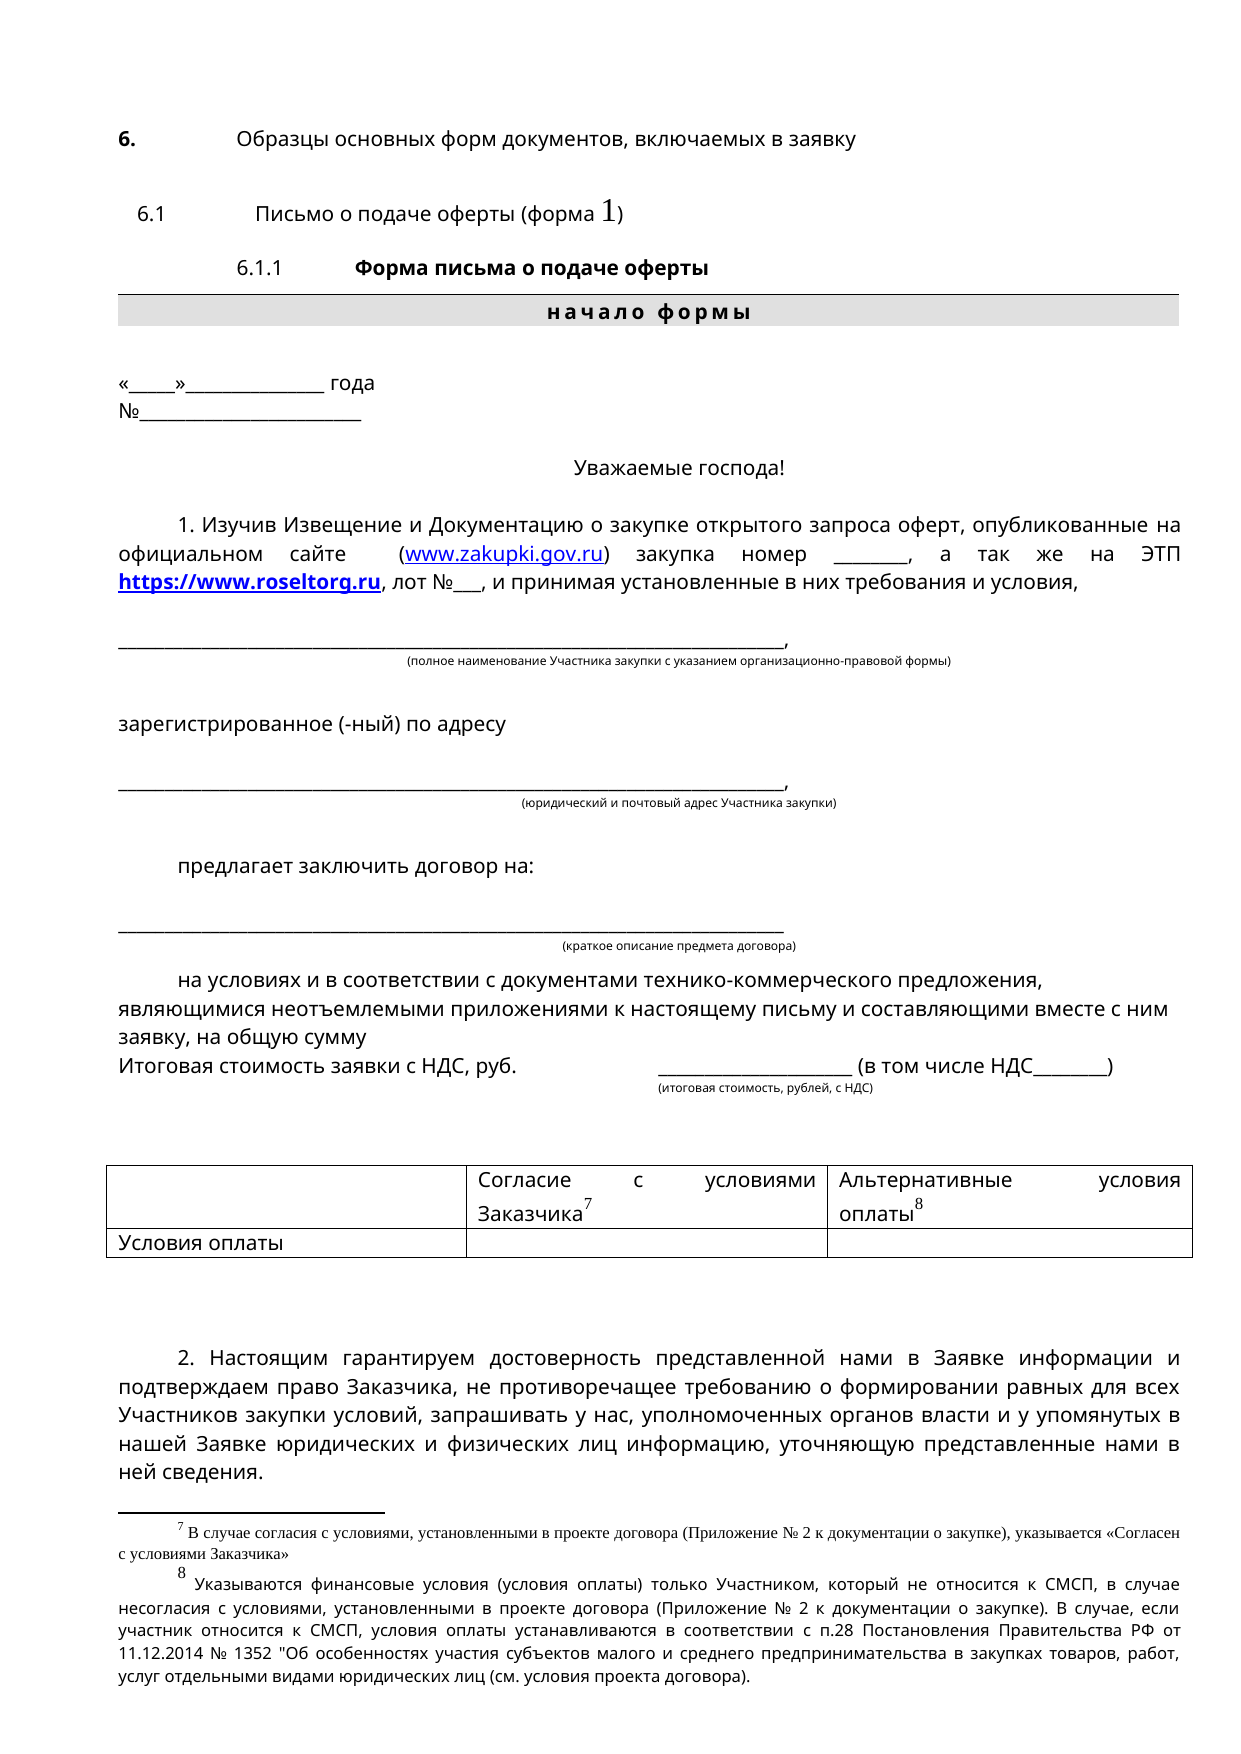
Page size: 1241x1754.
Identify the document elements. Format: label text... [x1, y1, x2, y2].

subtitle Письмо о подаче оферты (форма 1) [137, 190, 1181, 228]
text 2. Настоящим гарантируем достоверность представленной нами в Заявке информации и подтверждаем право Заказчика, не противоречащее требованию о формировании равных для всех Участников закупки условий, запрашивать у нас, уполномоченных органов власти и у упомянутых в нашей Заявке юридических и физических лиц информацию, уточняющую представленные нами в ней сведения. [118, 1343, 1181, 1486]
list Форма письма о подаче оферты [236, 253, 1181, 282]
text ________________________________________________________________________ [118, 908, 1181, 937]
text начало формы [118, 295, 1179, 326]
text «_____»_______________ года [118, 368, 635, 397]
text (краткое описание предмета договора) [118, 937, 1181, 965]
table_header Альтернативные условия оплаты [828, 1166, 1192, 1227]
text ________________________________________________________________________, [118, 766, 1181, 795]
text предлагает заключить договор на: [118, 852, 1181, 880]
table_cell Условия оплаты [107, 1229, 466, 1257]
text №________________________ [118, 397, 635, 425]
table_cell [467, 1229, 827, 1257]
table_header Итоговая стоимость заявки с НДС, руб. [107, 1051, 647, 1108]
table_cell [828, 1229, 1192, 1257]
text ________________________________________________________________________, [118, 624, 1181, 653]
subtitle Образцы основных форм документов, включаемых в заявку [118, 124, 1181, 152]
text Уважаемые господа! [118, 453, 1181, 482]
text 1. Изучив Извещение и Документацию о закупке открытого запроса оферт, опубликованные на официальном сайте (www.zakupki.gov.ru) закупка номер ________, а так же на ЭТП https://www.roseltorg.ru, лот №___, и принимая установленные в них требования и условия, [118, 510, 1181, 596]
text на условиях и в соответствии с документами технико-коммерческого предложения, являющимися неотъемлемыми приложениями к настоящему письму и составляющими вместе с ним заявку, на общую сумму [118, 965, 1181, 1051]
text (полное наименование Участника закупки с указанием организационно-правовой формы) [118, 653, 1181, 681]
table_header Согласие с условиями Заказчика [467, 1166, 827, 1227]
table_header [107, 1166, 466, 1227]
text (юридический и почтовый адрес Участника закупки) [118, 795, 1181, 823]
table_header _____________________ (в том числе НДС________) (итоговая стоимость, рублей, с НДС) [647, 1051, 1187, 1108]
text зарегистрированное (-ный) по адресу [118, 709, 1181, 738]
